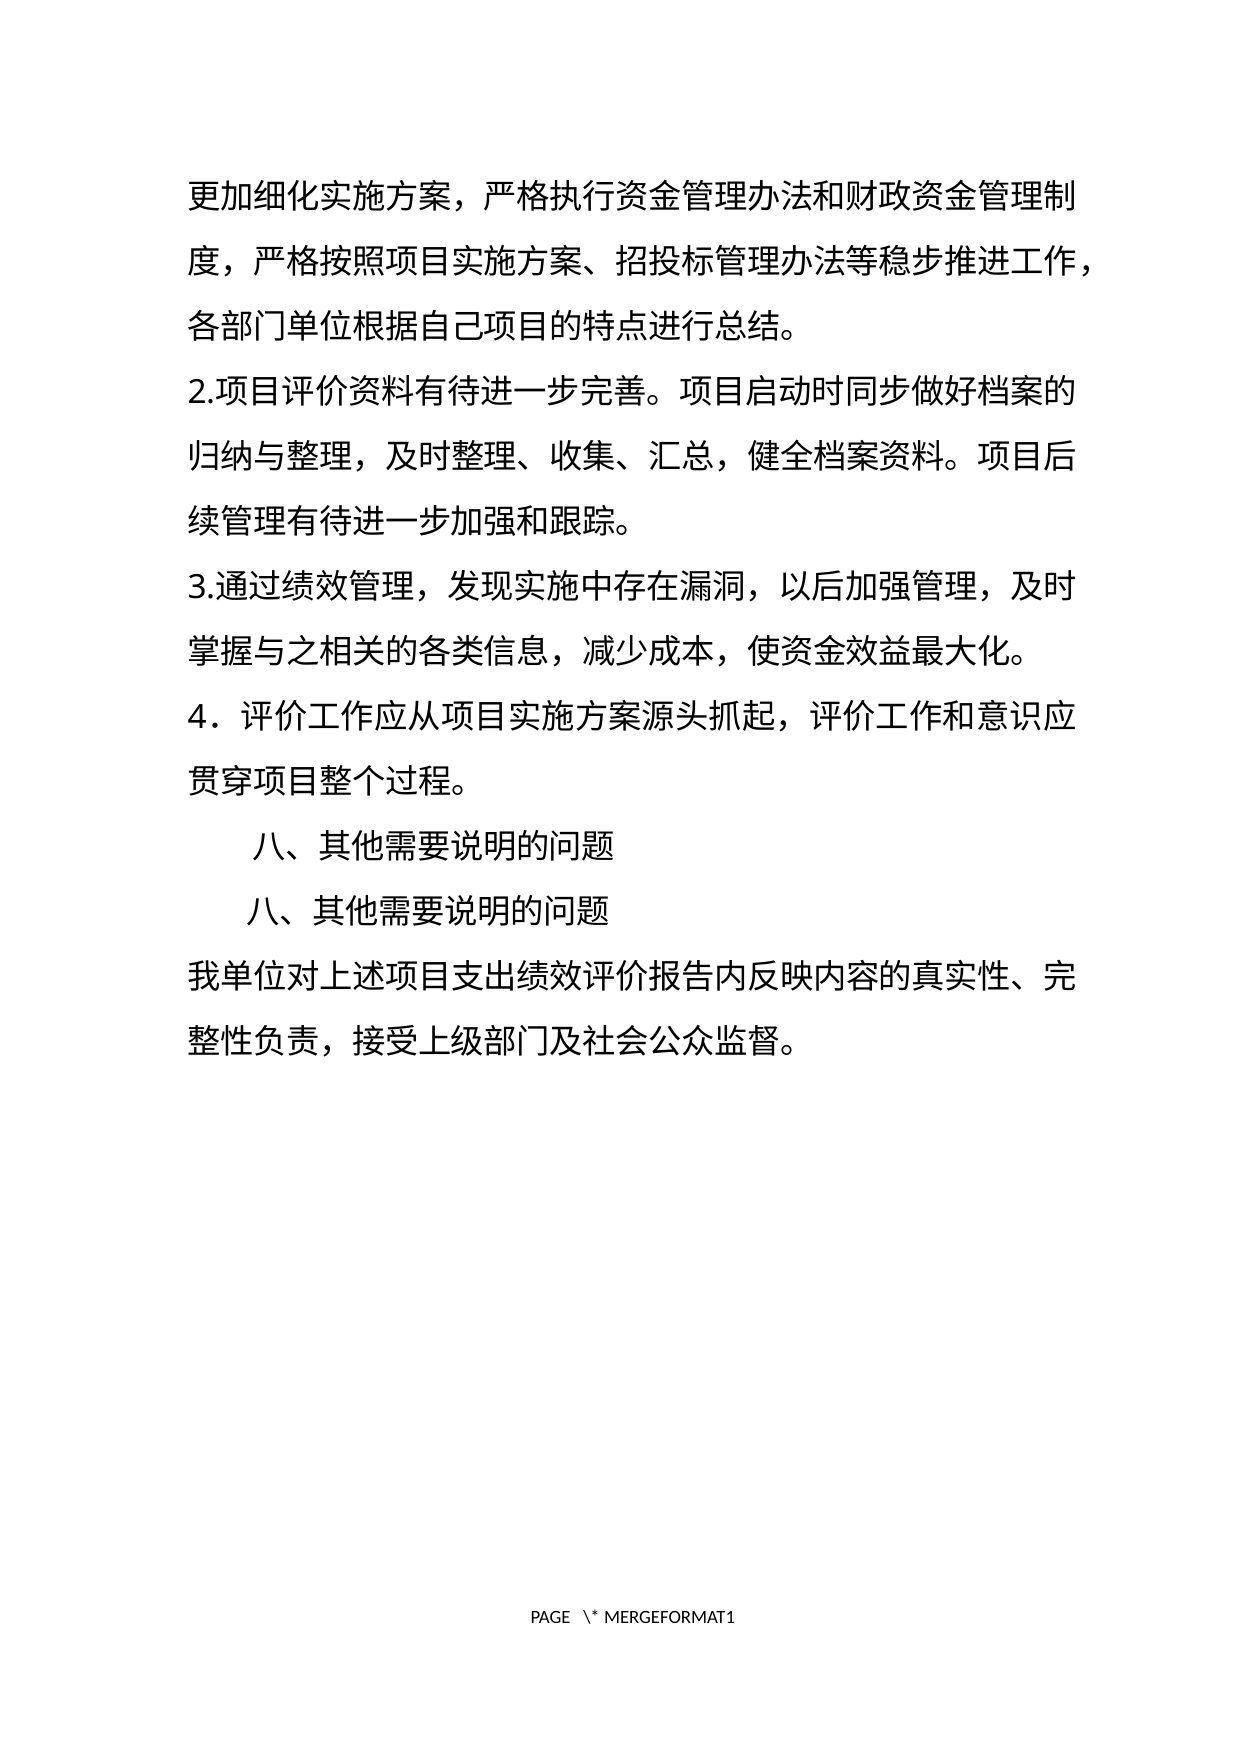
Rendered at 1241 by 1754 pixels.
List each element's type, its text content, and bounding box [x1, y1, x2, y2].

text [187, 162, 1078, 812]
text 八、其他需要说明的问题 [187, 812, 1078, 877]
text 八、其他需要说明的问题 我单位对上述项目支出绩效评价报告内反映内容的真实性、完整性负责，接受上级部门及社会公众监督。 [187, 877, 1078, 1072]
